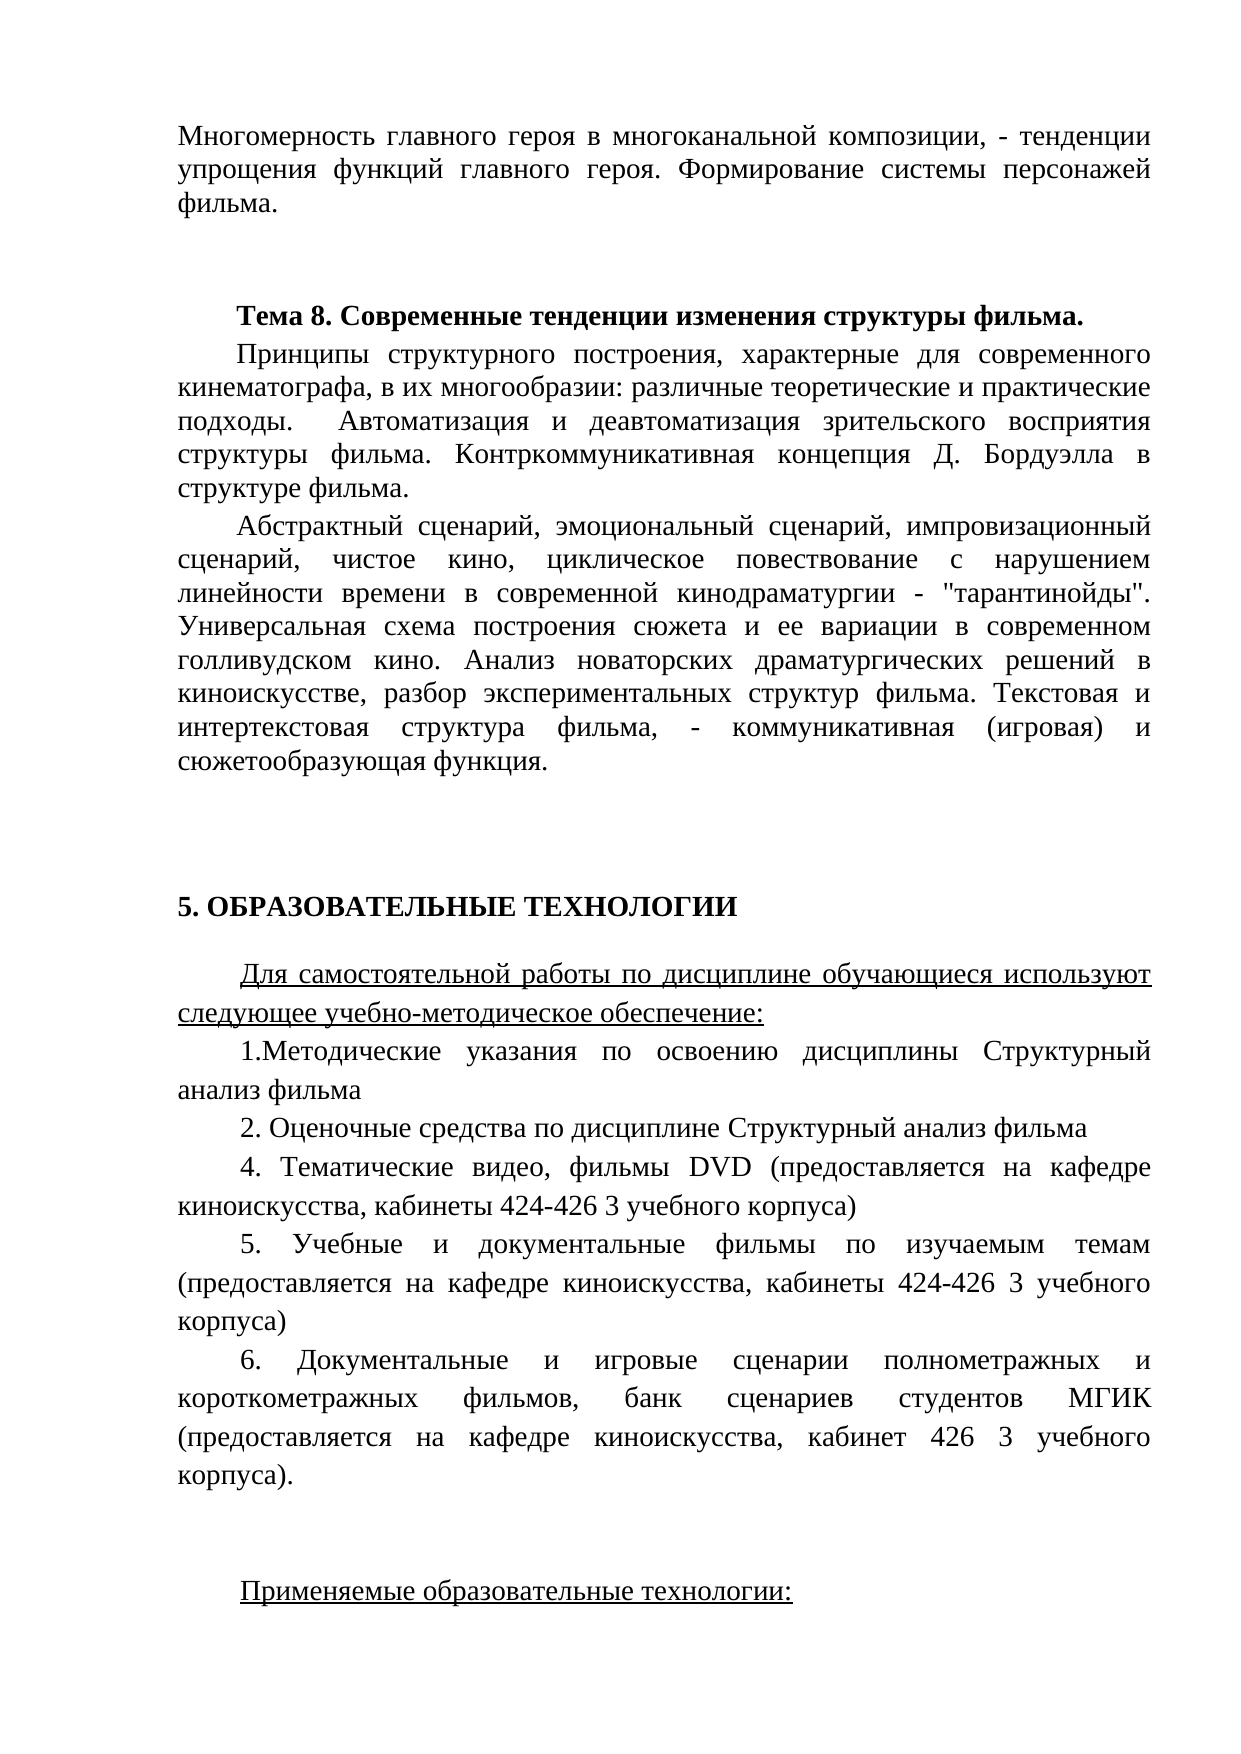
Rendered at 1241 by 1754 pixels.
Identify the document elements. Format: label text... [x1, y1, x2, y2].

text 5. Учебные и документальные фильмы по изучаемым темам (предоставляется на кафедре киноискусства, кабинеты 424-426 3 учебного корпуса) [177, 1226, 1152, 1337]
text 1.Методические указания по освоению дисциплины Структурный анализ фильма [177, 1033, 1152, 1106]
text Для самостоятельной работы по дисциплине обучающиеся используют следующее учебно-методическое обеспечение: [177, 956, 1152, 1028]
text 4. Тематические видео, фильмы DVD (предоставляется на кафедре киноискусства, кабинеты 424-426 3 учебного корпуса) [177, 1149, 1152, 1221]
text 6. Документальные и игровые сценарии полнометражных и короткометражных фильмов, банк сценариев студентов МГИК (предоставляется на кафедре киноискусства, кабинет 426 3 учебного корпуса). [177, 1342, 1152, 1491]
text Многомерность главного героя в многоканальной композиции, - тенденции упрощения функций главного героя. Формирование системы персонажей фильма. [177, 118, 1152, 219]
text Абстрактный сценарий, эмоциональный сценарий, импровизационный сценарий, чистое кино, циклическое повествование с нарушением линейности времени в современной кинодраматургии - "тарантинойды". Универсальная схема построения сюжета и ее вариации в современном голливудском кино. Анализ новаторских драматургических решений в киноискусстве, разбор экспериментальных структур фильма. Текстовая и интертекстовая структура фильма, - коммуникативная (игровая) и сюжетообразующая функция. [177, 508, 1152, 776]
text 2. Оценочные средства по дисциплине Структурный анализ фильма [177, 1111, 1152, 1144]
text Принципы структурного построения, характерные для современного кинематографа, в их многообразии: различные теоретические и практические подходы. Автоматизация и деавтоматизация зрительского восприятия структуры фильма. Контркоммуникативная концепция Д. Бордуэлла в структуре фильма. [177, 336, 1152, 504]
text 5. ОБРАЗОВАТЕЛЬНЫЕ ТЕХНОЛОГИИ [177, 889, 1152, 923]
text Тема 8. Современные тенденции изменения структуры фильма. [177, 298, 1152, 332]
text Применяемые образовательные технологии: [177, 1573, 1152, 1607]
